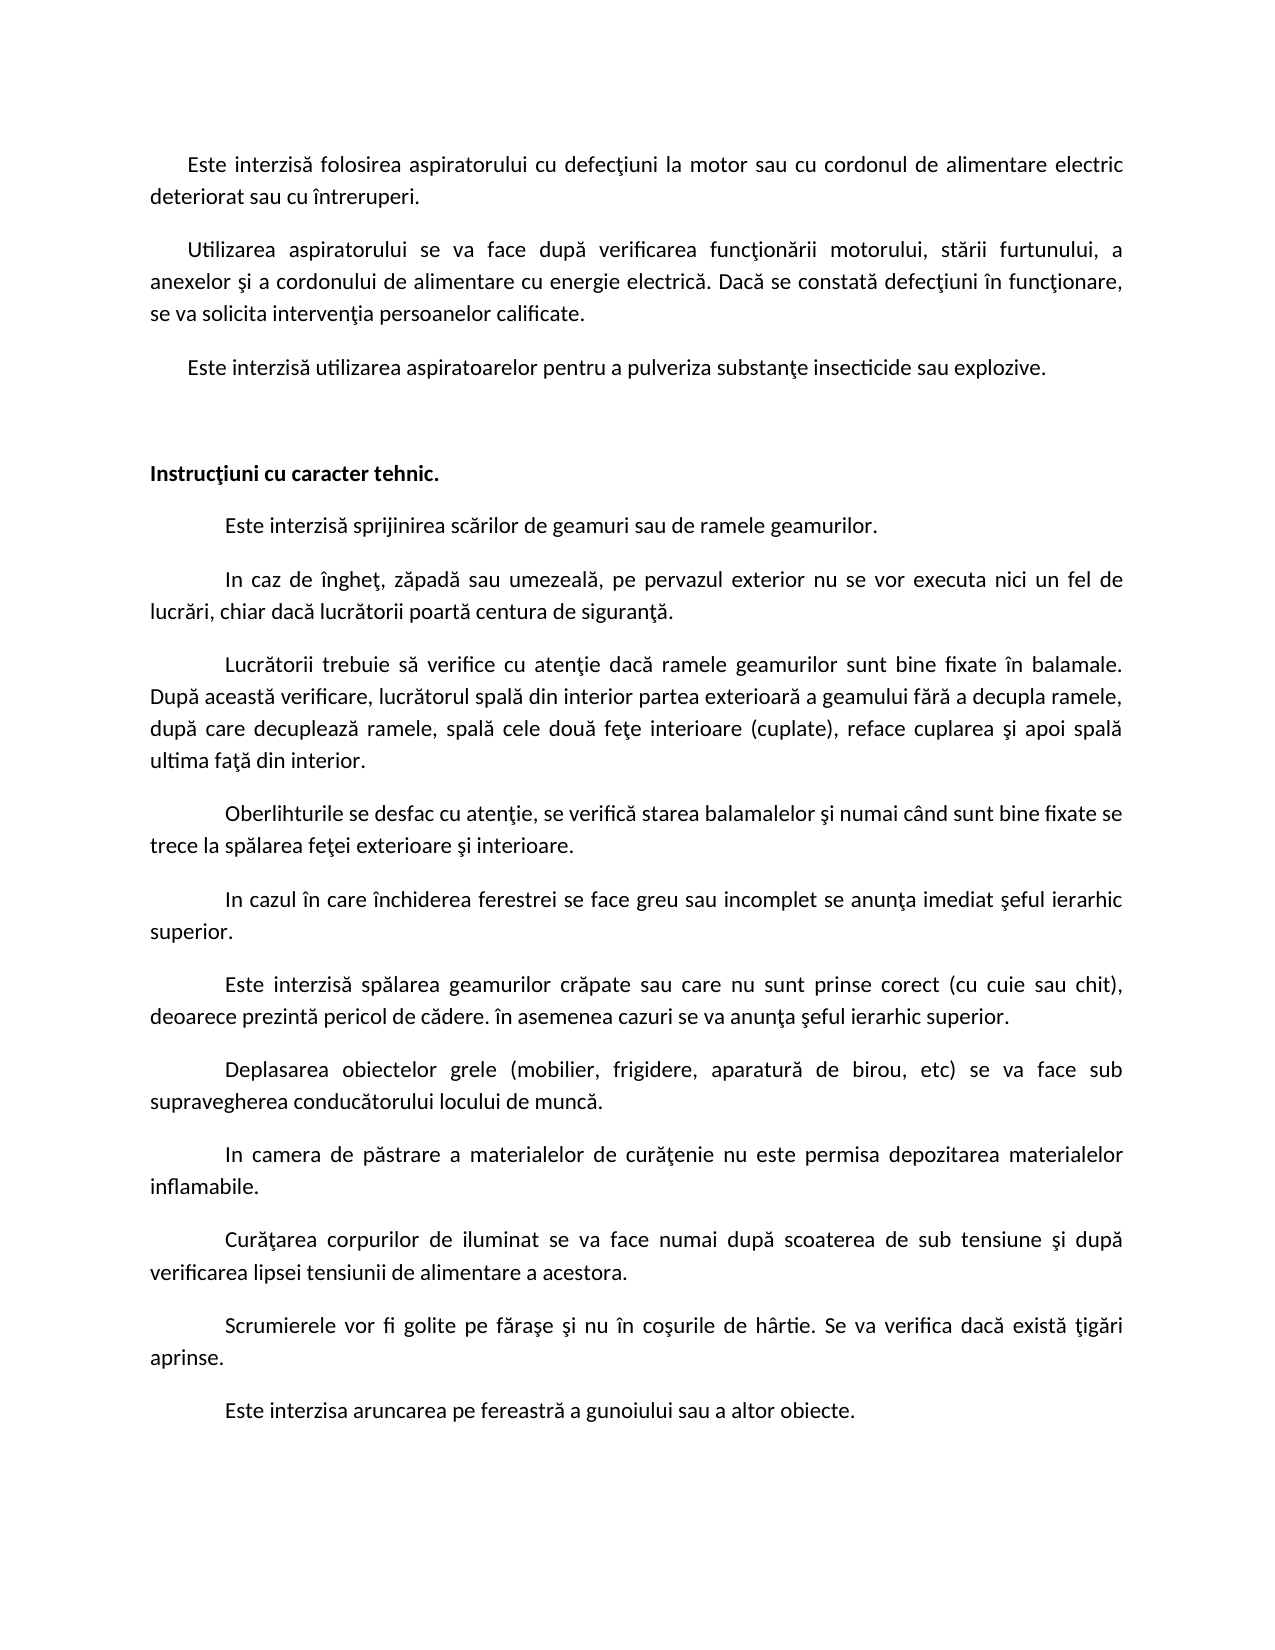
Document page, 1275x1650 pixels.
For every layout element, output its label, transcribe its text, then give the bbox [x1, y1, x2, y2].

text Este interzisa aruncarea pe fereastră a gunoiului sau a altor obiecte. [150, 1396, 1125, 1424]
text Instrucţiuni cu caracter tehnic. [150, 459, 1125, 487]
text Scrumierele vor fi golite pe făraşe şi nu în coşurile de hârtie. Se va verifica dacă există ţigări aprinse. [150, 1311, 1125, 1371]
text In cazul în care închiderea ferestrei se face greu sau incomplet se anunţa imediat şeful ierarhic superior. [150, 885, 1125, 945]
text Curăţarea corpurilor de iluminat se va face numai după scoaterea de sub tensiune şi după verificarea lipsei tensiunii de alimentare a acestora. [150, 1226, 1125, 1286]
text Este interzisă utilizarea aspiratoarelor pentru a pulveriza substanţe insecticide sau explozive. [150, 353, 1125, 381]
text Oberlihturile se desfac cu atenţie, se verifică starea balamalelor şi numai când sunt bine fixate se trece la spălarea feţei exterioare şi interioare. [150, 799, 1125, 860]
text Lucrătorii trebuie să verifice cu atenţie dacă ramele geamurilor sunt bine fixate în balamale. După această verificare, lucrătorul spală din interior partea exterioară a geamului fără a decupla ramele, după care decuplează ramele, spală cele două feţe interioare (cuplate), reface cuplarea şi apoi spală ultima faţă din interior. [150, 650, 1125, 774]
text Deplasarea obiectelor grele (mobilier, frigidere, aparatură de birou, etc) se va face sub supravegherea conducătorului locului de muncă. [150, 1055, 1125, 1115]
text Este interzisă spălarea geamurilor crăpate sau care nu sunt prinse corect (cu cuie sau chit), deoarece prezintă pericol de cădere. în asemenea cazuri se va anunţa şeful ierarhic superior. [150, 970, 1125, 1030]
text Este interzisă folosirea aspiratorului cu defecţiuni la motor sau cu cordonul de alimentare electric deteriorat sau cu întreruperi. [150, 150, 1125, 210]
text In camera de păstrare a materialelor de curăţenie nu este permisa depozitarea materialelor inflamabile. [150, 1140, 1125, 1201]
text Este interzisă sprijinirea scărilor de geamuri sau de ramele geamurilor. [150, 512, 1125, 540]
text In caz de îngheţ, zăpadă sau umezeală, pe pervazul exterior nu se vor executa nici un fel de lucrări, chiar dacă lucrătorii poartă centura de siguranţă. [150, 565, 1125, 625]
text Utilizarea aspiratorului se va face după verificarea funcţionării motorului, stării furtunului, a anexelor şi a cordonului de alimentare cu energie electrică. Dacă se constată defecţiuni în funcţionare, se va solicita intervenţia persoanelor calificate. [150, 235, 1125, 328]
